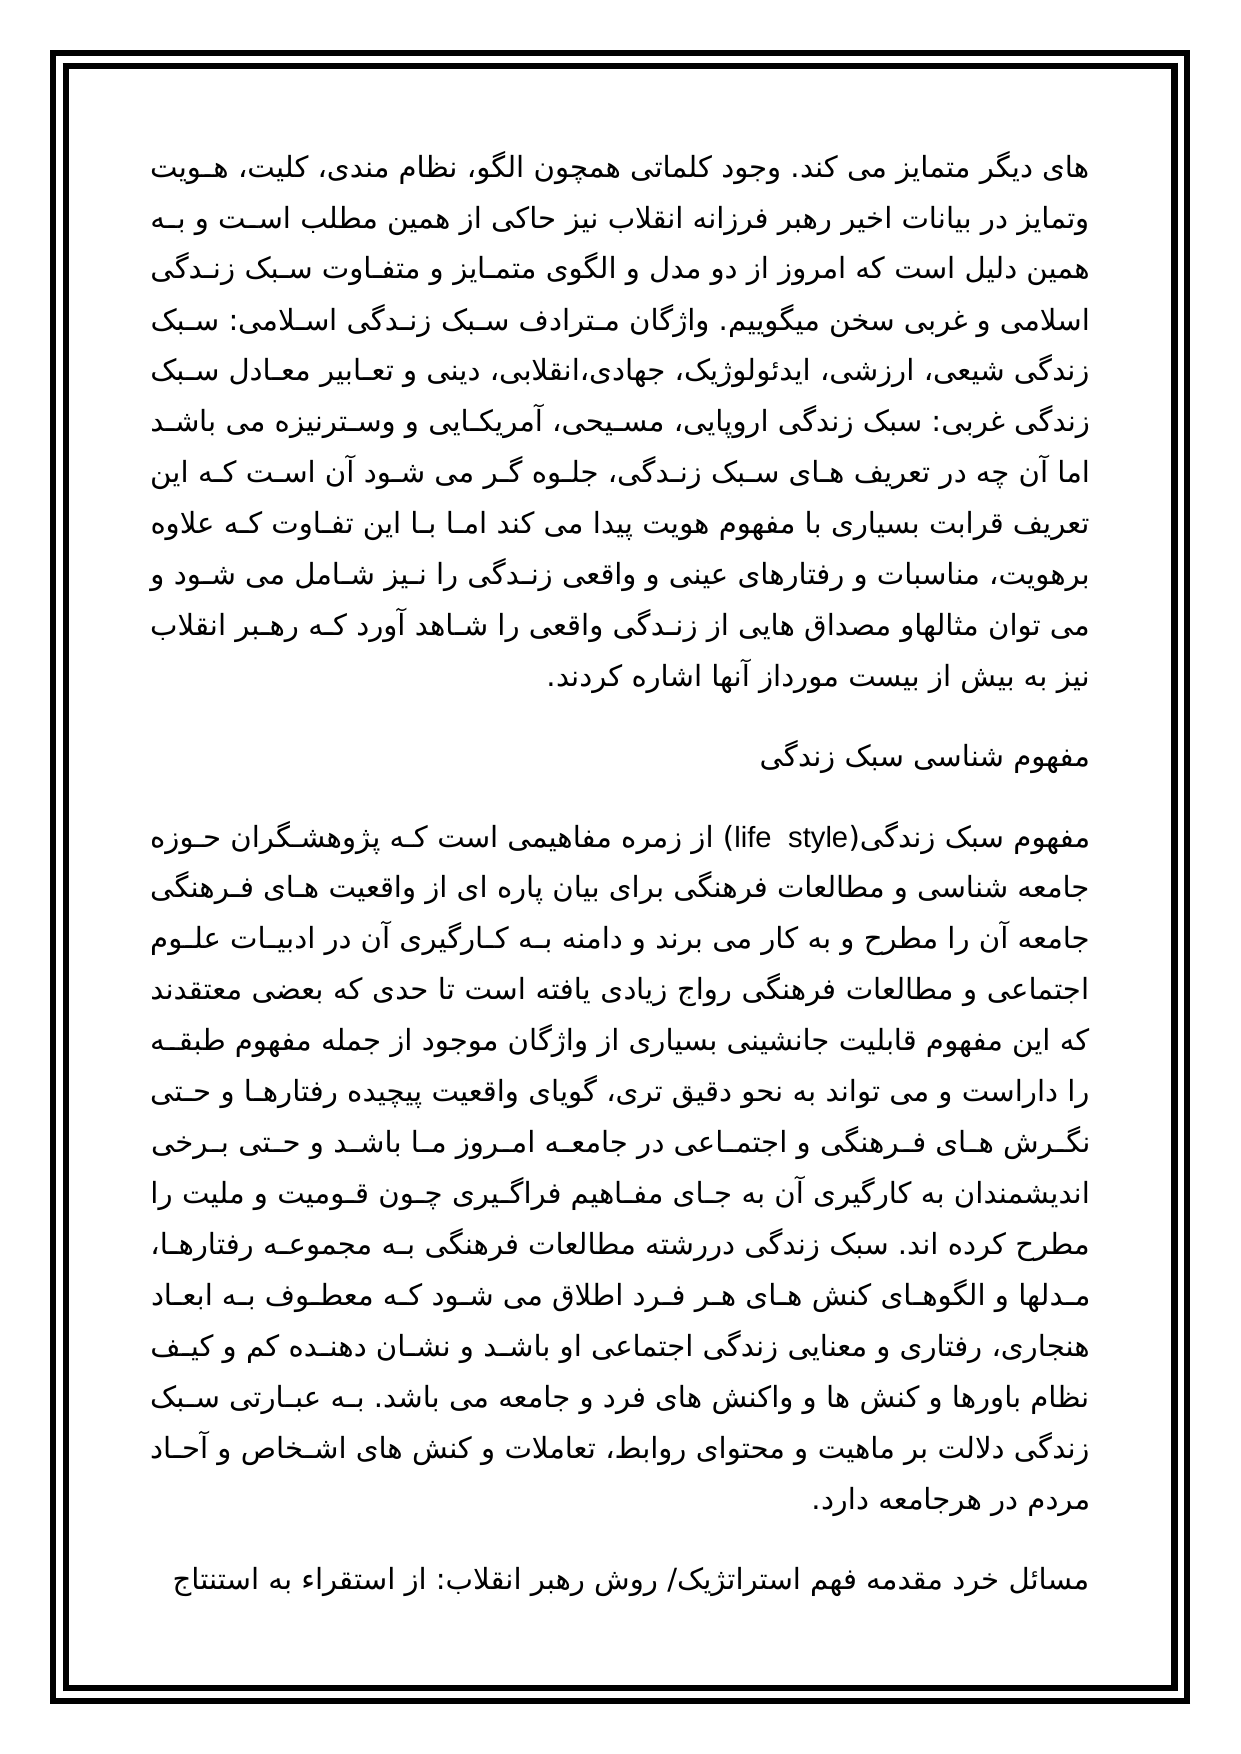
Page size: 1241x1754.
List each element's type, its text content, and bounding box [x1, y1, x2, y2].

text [150, 150, 1090, 693]
text مفهوم شناسی سبک زندگی [150, 739, 1090, 773]
text مسائل خرد مقدمه فهم استراتژیک/ روش رهبر انقلاب: از استقراء به استنتاج [150, 1562, 1090, 1596]
text مفهوم سبک زندگی(life style) از زمره مفاهیمی است که پژوهشگران حوزه جامعه شناسی و مطالعات فرهنگی برای بیان پاره ای از واقعیت های فرهنگی جامعه آن را مطرح و به کار می برند و دامنه به کارگیری آن در ادبیات علوم اجتماعی و مطالعات فرهنگی رواج زیادی یافته است تا حدی که بعضی معتقدند که این مفهوم قابلیت جانشینی بسیاری از واژگان موجود از جمله مفهوم طبقه را داراست و می تواند به نحو دقیق تری، گویای واقعیت پیچیده رفتارها و حتی نگرش های فرهنگی و اجتماعی در جامعه امروز ما باشد و حتی برخی اندیشمندان به کارگیری آن به جای مفاهیم فراگیری چون قومیت و ملیت را مطرح کرده اند. سبک زندگی دررشته مطالعات فرهنگی به مجموعه رفتارها، مدلها و الگوهای کنش های هر فرد اطلاق می شود که معطوف به ابعاد هنجاری، رفتاری و معنایی زندگی اجتماعی او باشد و نشان دهنده کم و کیف نظام باورها و کنش ها و واکنش های فرد و جامعه می باشد. به عبارتی سبک زندگی دلالت بر ماهیت و محتوای روابط، تعاملات و کنش های اشخاص و آحاد مردم در هرجامعه دارد. [150, 819, 1090, 1516]
